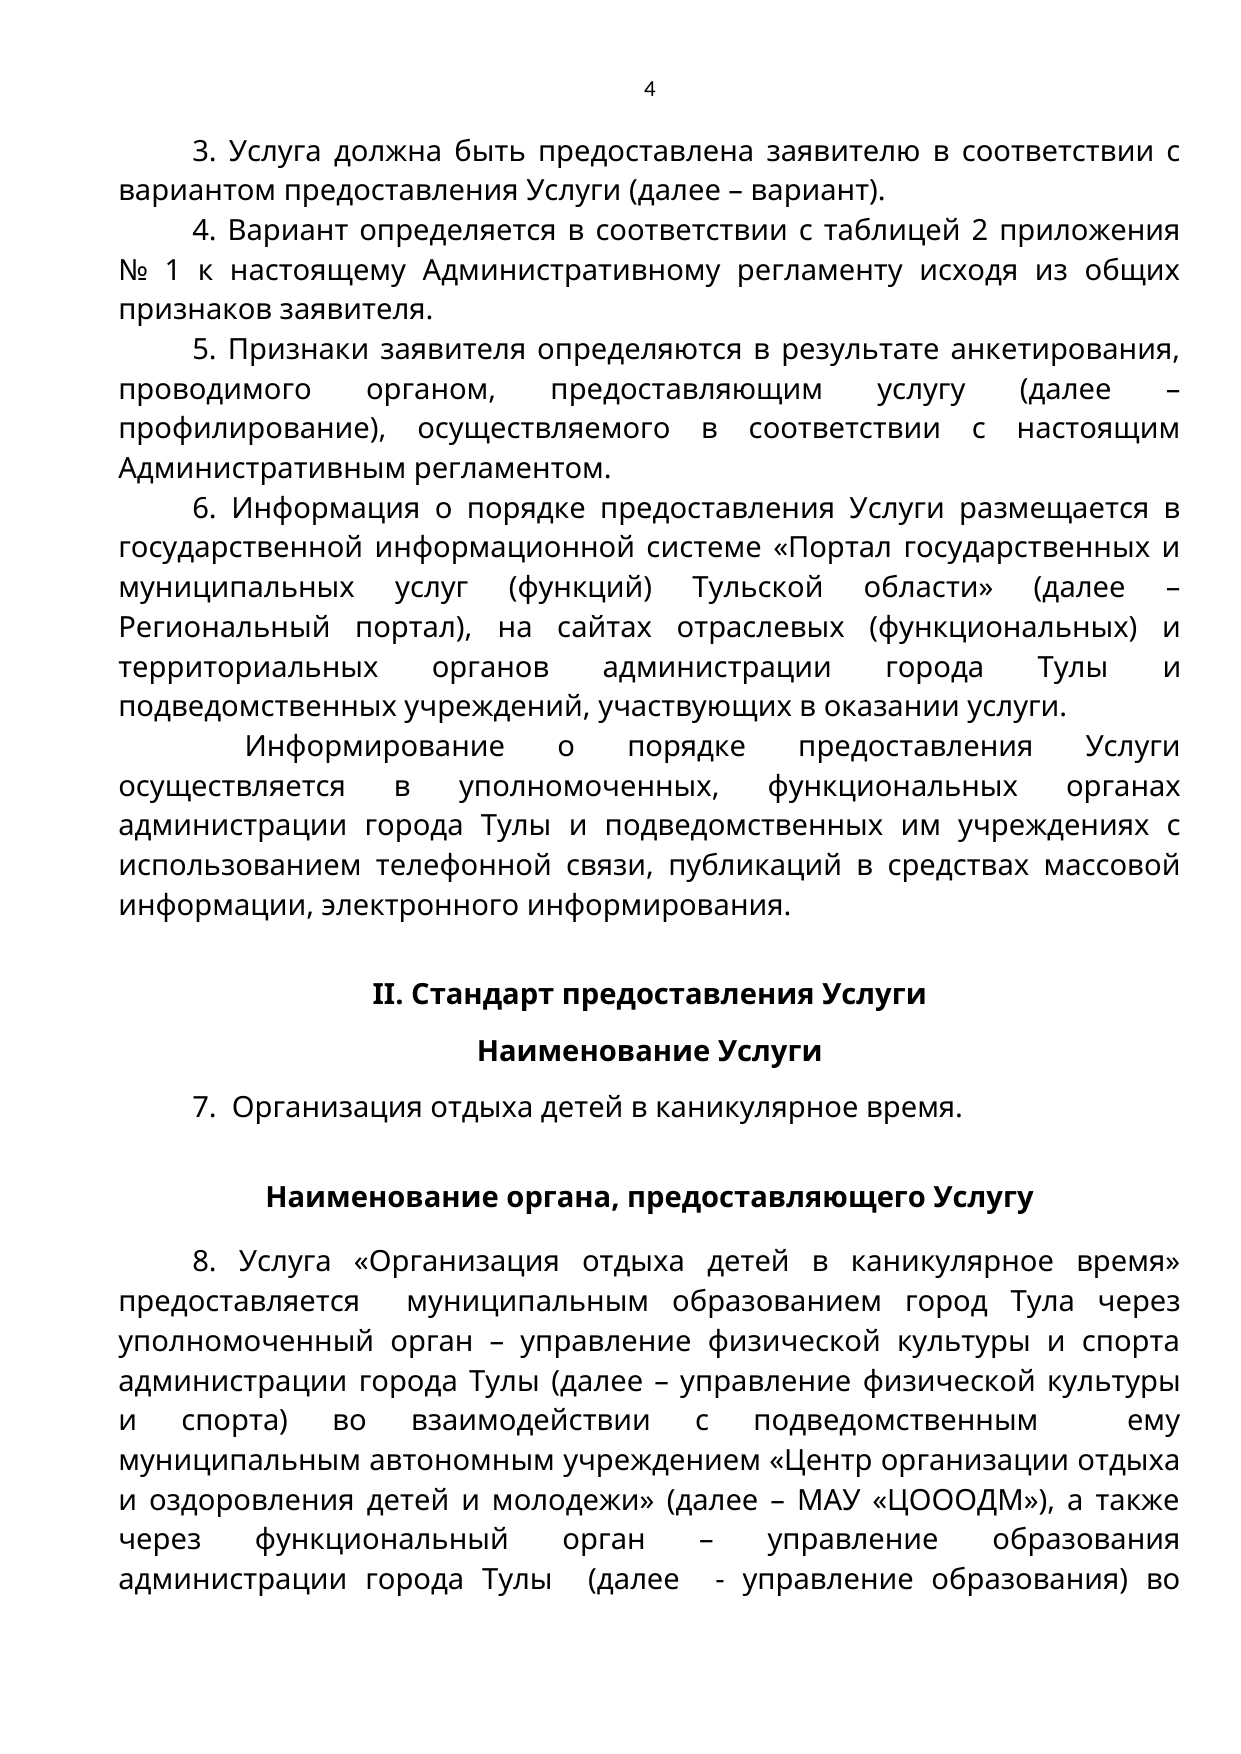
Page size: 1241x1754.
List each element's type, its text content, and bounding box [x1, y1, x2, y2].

text Информирование о порядке предоставления Услуги осуществляется в уполномоченных, функциональных органах администрации города Тулы и подведомственных им учреждениях с использованием телефонной связи, публикаций в средствах массовой информации, электронного информирования. [118, 725, 1181, 924]
text 6. Информация о порядке предоставления Услуги размещается в государственной информационной системе «Портал государственных и муниципальных услуг (функций) Тульской области» (далее – Региональный портал), на сайтах отраслевых (функциональных) и территориальных органов администрации города Тулы и подведомственных учреждений, участвующих в оказании услуги. [118, 487, 1181, 725]
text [118, 1241, 1181, 1598]
text 4. Вариант определяется в соответствии с таблицей 2 приложения № 1 к настоящему Административному регламенту исходя из общих признаков заявителя. [118, 209, 1181, 328]
text II. Стандарт предоставления Услуги [118, 974, 1181, 1013]
text 3. Услуга должна быть предоставлена заявителю в соответствии с вариантом предоставления Услуги (далее – вариант). [118, 130, 1181, 209]
text Наименование органа, предоставляющего Услугу [118, 1176, 1181, 1216]
text 7. Организация отдыха детей в каникулярное время. [192, 1086, 1181, 1126]
text Наименование Услуги [118, 1030, 1181, 1070]
text 5. Признаки заявителя определяются в результате анкетирования, проводимого органом, предоставляющим услугу (далее – профилирование), осуществляемого в соответствии с настоящим Административным регламентом. [118, 328, 1181, 487]
